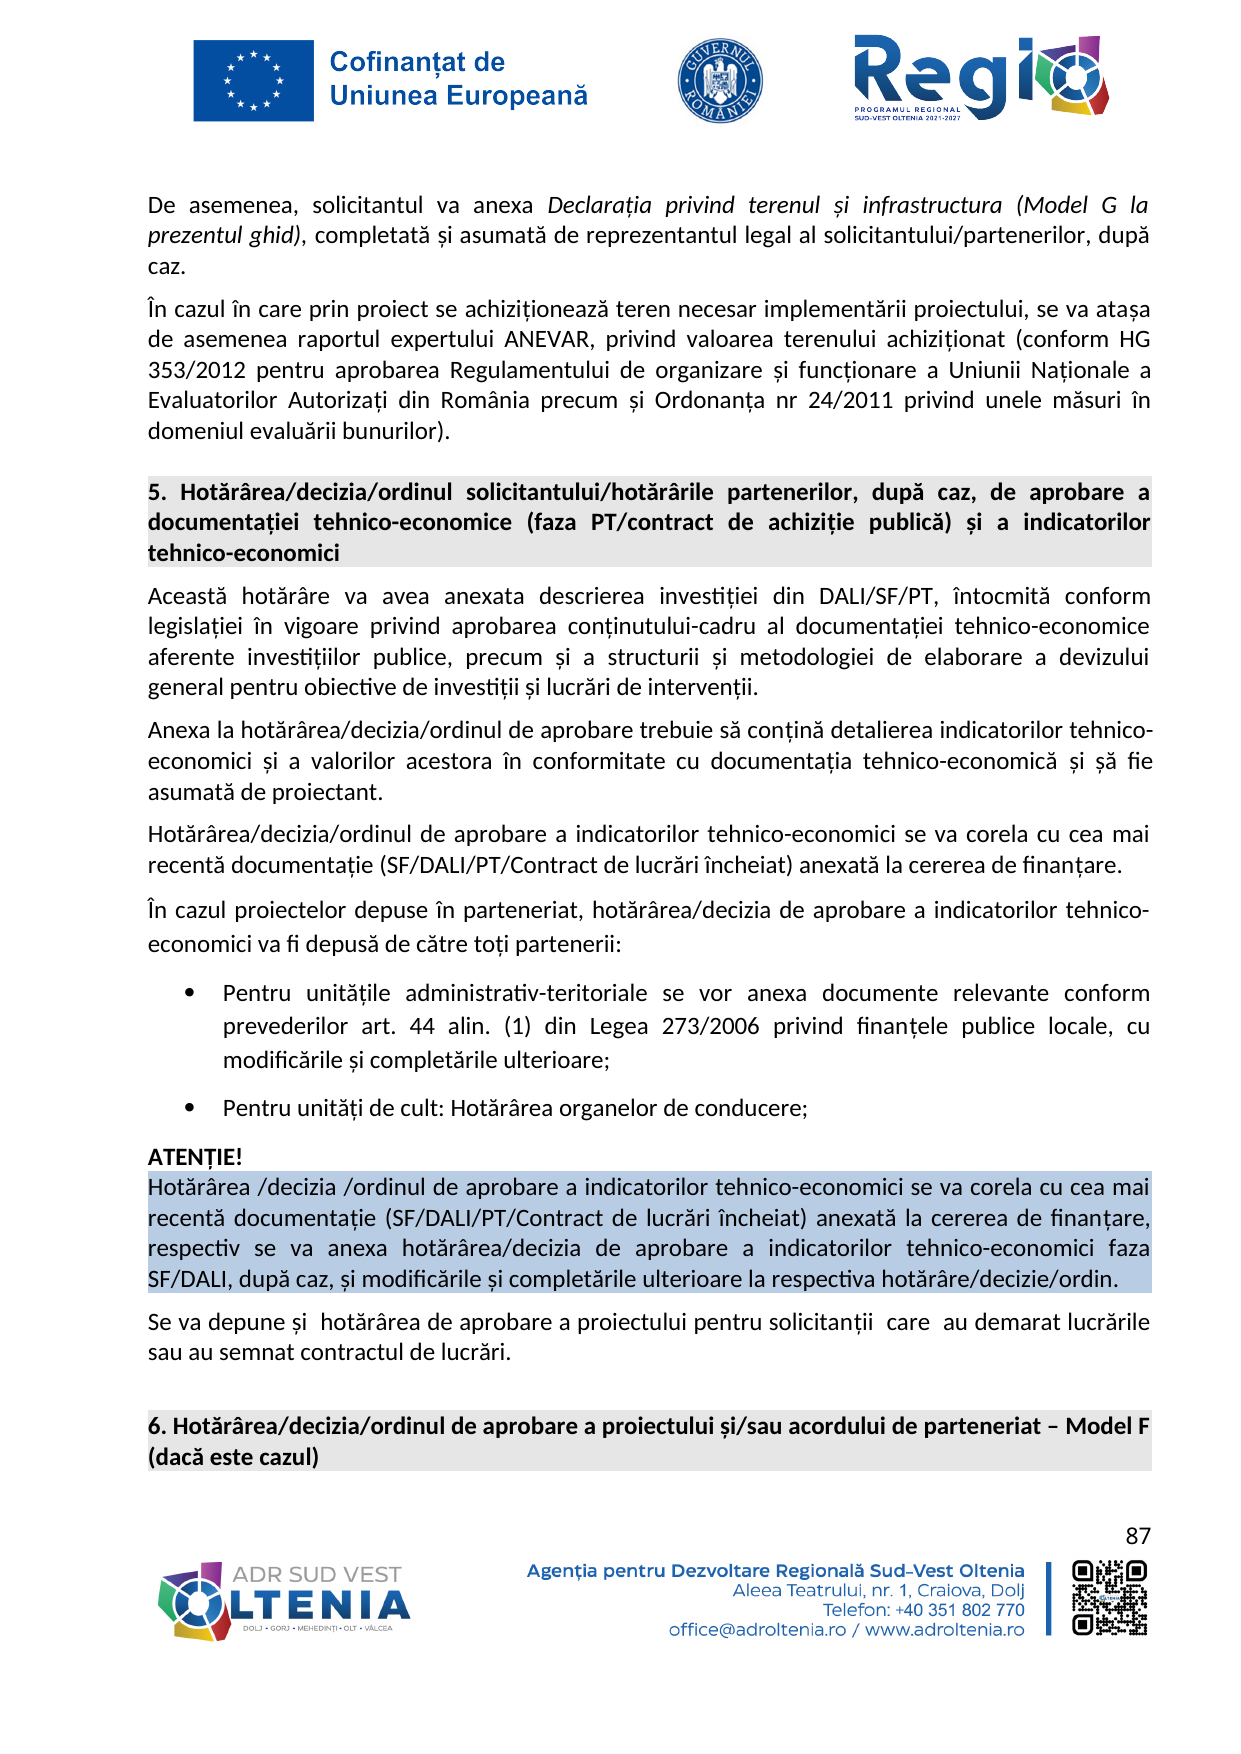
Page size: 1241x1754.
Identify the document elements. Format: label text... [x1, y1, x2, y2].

text În cazul în care prin proiect se achiziționează teren necesar implementării proiectului, se va atașa de asemenea raportul expertului ANEVAR, privind valoarea terenului achiziționat (conform HG 353/2012 pentru aprobarea Regulamentului de organizare și funcționare a Uniunii Naționale a Evaluatorilor Autorizați din România precum și Ordonanța nr 24/2011 privind unele măsuri în domeniul evaluării bunurilor). [148, 293, 1152, 445]
text 5. Hotărârea/decizia/ordinul solicitantului/hotărârile partenerilor, după caz, de aprobare a documentaţiei tehnico-economice (faza PT/contract de achiziţie publică) şi a indicatorilor tehnico-economici [148, 476, 1152, 567]
text Anexa la hotărârea/decizia/ordinul de aprobare trebuie să conțină detalierea indicatorilor tehnico-economici şi a valorilor acestora în conformitate cu documentaţia tehnico-economică și șă fie asumată de proiectant. [148, 714, 1154, 806]
picture [148, 1551, 1152, 1648]
text ATENȚIE! [148, 1141, 1152, 1171]
text Hotărârea/decizia/ordinul de aprobare a indicatorilor tehnico-economici se va corela cu cea mai recentă documentație (SF/DALI/PT/Contract de lucrări încheiat) anexată la cererea de finanțare. [148, 819, 1152, 880]
text 6. Hotărârea/decizia/ordinul de aprobare a proiectului și/sau acordului de parteneriat – Model F (dacă este cazul) [148, 1410, 1152, 1471]
picture [674, 36, 768, 126]
picture [188, 35, 590, 125]
list Pentru unităţi de cult: Hotărârea organelor de conducere; [185, 1092, 1152, 1123]
text Se va depune și hotărârea de aprobare a proiectului pentru solicitanții care au demarat lucrările sau au semnat contractul de lucrări. [148, 1306, 1152, 1367]
text De asemenea, solicitantul va anexa Declaraţia privind terenul și infrastructura (Model G la prezentul ghid), completată și asumată de reprezentantul legal al solicitantului/partenerilor, după caz. [148, 189, 1152, 280]
list Pentru unităţile administrativ-teritoriale se vor anexa documente relevante conform prevederilor art. 44 alin. (1) din Legea 273/2006 privind finanțele publice locale, cu modificările şi completările ulterioare; [185, 977, 1152, 1074]
text Hotărârea /decizia /ordinul de aprobare a indicatorilor tehnico-economici se va corela cu cea mai recentă documentație (SF/DALI/PT/Contract de lucrări încheiat) anexată la cererea de finanțare, respectiv se va anexa hotărârea/decizia de aprobare a indicatorilor tehnico-economici faza SF/DALI, după caz, și modificările și completările ulterioare la respectiva hotărâre/decizie/ordin. [148, 1171, 1152, 1293]
text Această hotărâre va avea anexata descrierea investiției din DALI/SF/PT, întocmită conform legislației în vigoare privind aprobarea conţinutului-cadru al documentaţiei tehnico-economice aferente investiţiilor publice, precum şi a structurii şi metodologiei de elaborare a devizului general pentru obiective de investiţii şi lucrări de intervenţii. [148, 580, 1152, 702]
picture [852, 34, 1111, 123]
text În cazul proiectelor depuse în parteneriat, hotărârea/decizia de aprobare a indicatorilor tehnico-economici va fi depusă de către toţi partenerii: [148, 895, 1152, 959]
